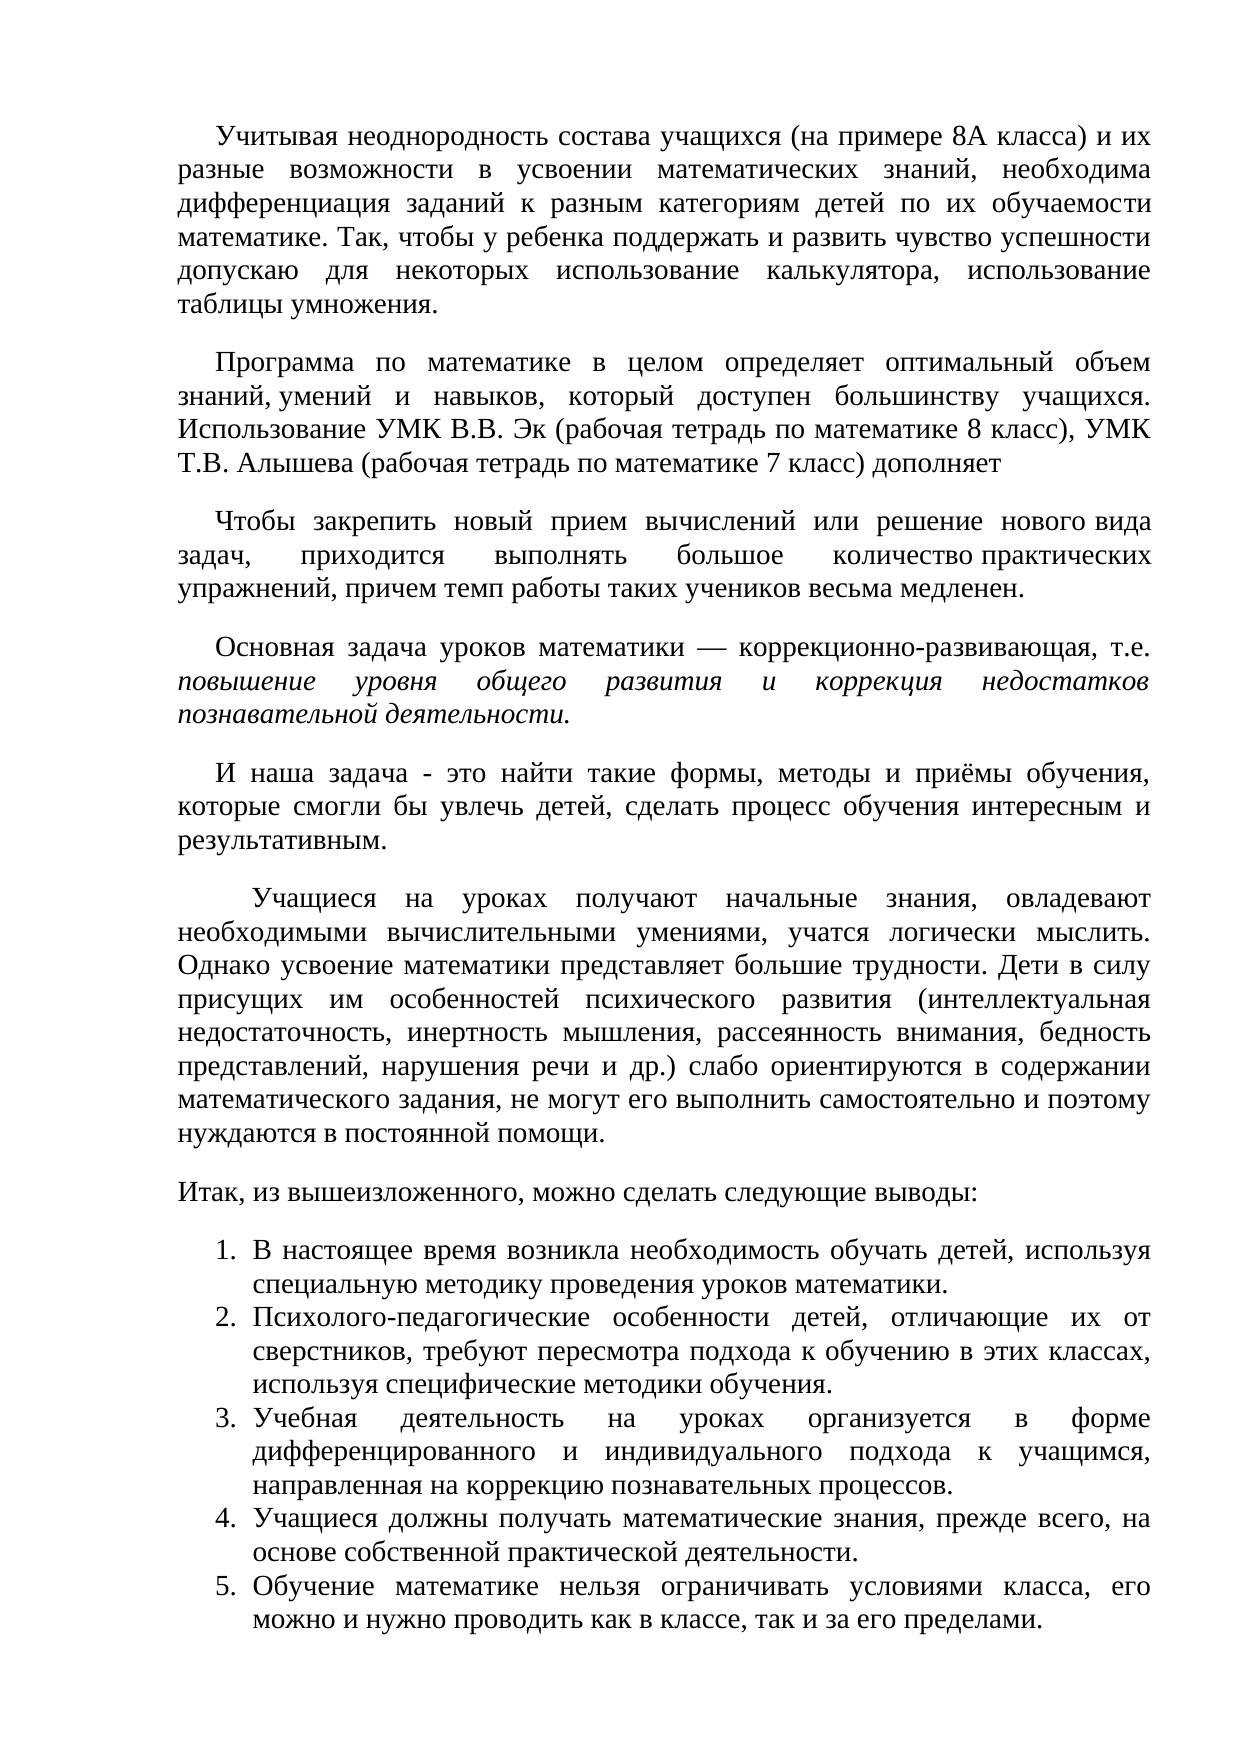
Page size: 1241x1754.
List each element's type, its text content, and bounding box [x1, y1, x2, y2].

list Обучение математике нельзя ограничивать условиями класса, его можно и нужно проводить как в классе, так и за его пределами. [215, 1568, 1152, 1635]
text И наша задача - это найти такие формы, методы и приёмы обучения, которые смогли бы увлечь детей, сделать процесс обучения интересным и результативным. [177, 755, 1152, 855]
list Учащиеся должны получать математические знания, прежде всего, на основе собственной практической деятельности. [215, 1501, 1152, 1568]
text Учащиеся на уроках получают начальные знания, овладевают необходимыми вычислительными умениями, учатся логически мыслить. Однако усвоение математики представляет большие трудности. Дети в силу присущих им особенностей психического развития (интеллектуальная недостаточность, инертность мышления, рассеянность внимания, бедность представлений, нарушения речи и др.) слабо ориентируются в содержании математического задания, не могут его выполнить самостоятельно и поэтому нуждаются в постоянной помощи. [177, 880, 1152, 1149]
text Программа по математике в целом определяет оптимальный объем знаний, умений и навыков, который доступен большинству учащихся. Использование УМК В.В. Эк (рабочая тетрадь по математике 8 класс), УМК Т.В. Алышева (рабочая тетрадь по математике 7 класс) дополняет [177, 344, 1152, 478]
text Итак, из вышеизложенного, можно сделать следующие выводы: [177, 1174, 1152, 1207]
list Учебная деятельность на уроках организуется в форме дифференцированного и индивидуального подхода к учащимся, направленная на коррекцию познавательных процессов. [215, 1400, 1152, 1501]
list Психолого-педагогические особенности детей, отличающие их от сверстников, требуют пересмотра подхода к обучению в этих классах, используя специфические методики обучения. [215, 1299, 1152, 1400]
text Основная задача уроков математики — коррекционно-развивающая, т.е. повышение уровня общего развития и коррекция недостатков познавательной деятельности. [177, 629, 1152, 730]
text Учитывая неоднородность состава учащихся (на примере 8А класса) и их разные возможности в усвоении математических знаний, необходима дифференциация заданий к разным категориям детей по их обучаемости математике. Так, чтобы у ребенка поддержать и развить чувство успешности допускаю для некоторых использование калькулятора, использование таблицы умножения. [177, 118, 1152, 319]
list В настоящее время возникла необходимость обучать детей, используя специальную методику проведения уроков математики. [215, 1232, 1152, 1299]
text Чтобы закрепить новый прием вычислений или решение нового вида задач, приходится выполнять большое количество практических упражнений, причем темп работы таких учеников весьма медленен. [177, 503, 1152, 604]
